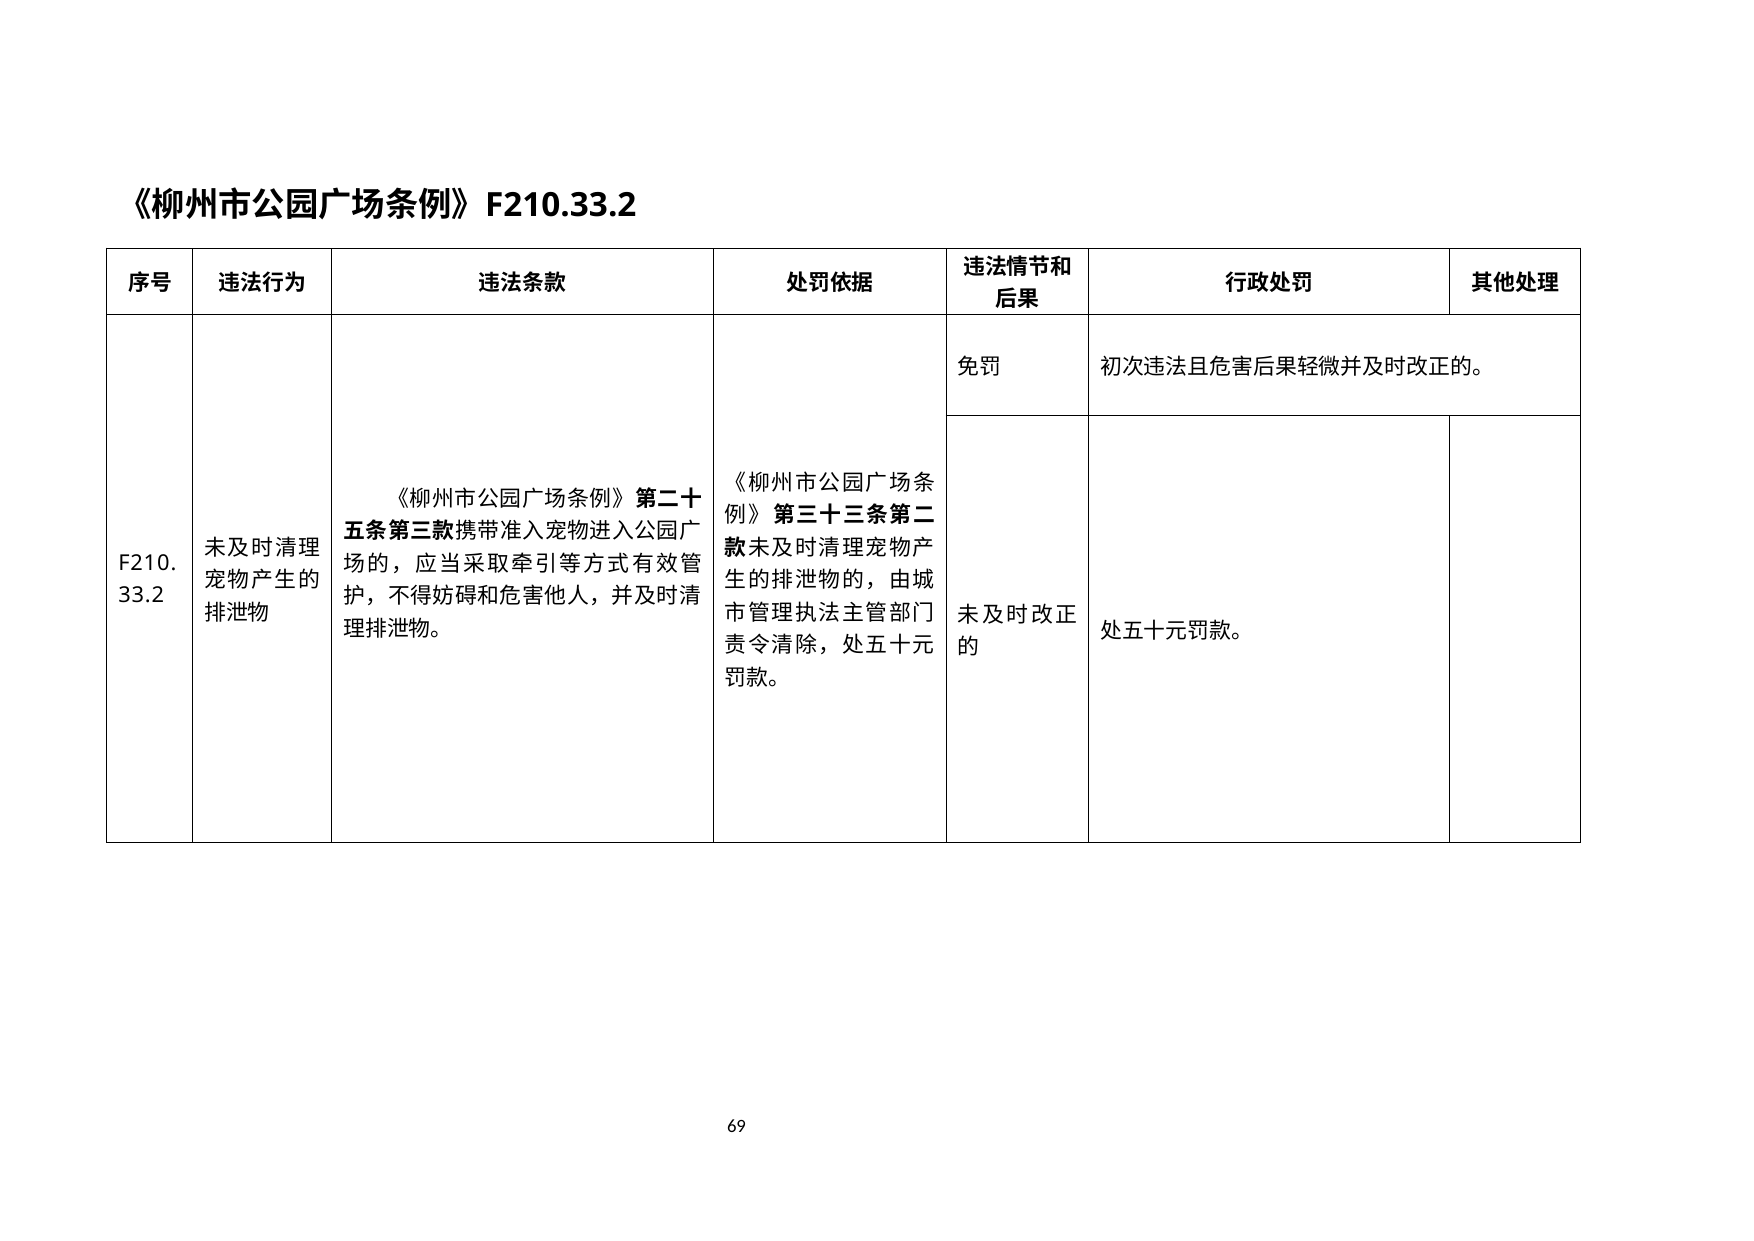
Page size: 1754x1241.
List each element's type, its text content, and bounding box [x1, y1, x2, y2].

table_cell 未及时改正的 [947, 416, 1088, 842]
table_header 序号 [107, 249, 192, 313]
table_cell 未及时清理宠物产生的排泄物 [193, 315, 331, 842]
table_cell 《柳州市公园广场条例》第三十三条第二款未及时清理宠物产生的排泄物的，由城市管理执法主管部门责令清除，处五十元罚款。 [714, 315, 946, 842]
table_header 违法条款 [332, 249, 713, 313]
subtitle 《柳州市公园广场条例》F210.33.2 [118, 170, 1636, 235]
table_cell 处五十元罚款。 [1089, 416, 1449, 842]
table_cell 初次违法且危害后果轻微并及时改正的。 [1089, 315, 1580, 415]
table_cell 《柳州市公园广场条例》第二十五条第三款携带准入宠物进入公园广场的，应当采取牵引等方式有效管护，不得妨碍和危害他人，并及时清理排泄物。 [332, 315, 713, 842]
table_cell [1450, 416, 1580, 842]
table_header 行政处罚 [1089, 249, 1449, 313]
table_header 处罚依据 [714, 249, 946, 313]
table_header 违法情节和后果 [947, 249, 1088, 313]
table_cell 免罚 [947, 315, 1088, 415]
table_header 其他处理 [1450, 249, 1580, 313]
table_header 违法行为 [193, 249, 331, 313]
table_cell F210.33.2 [107, 315, 192, 842]
